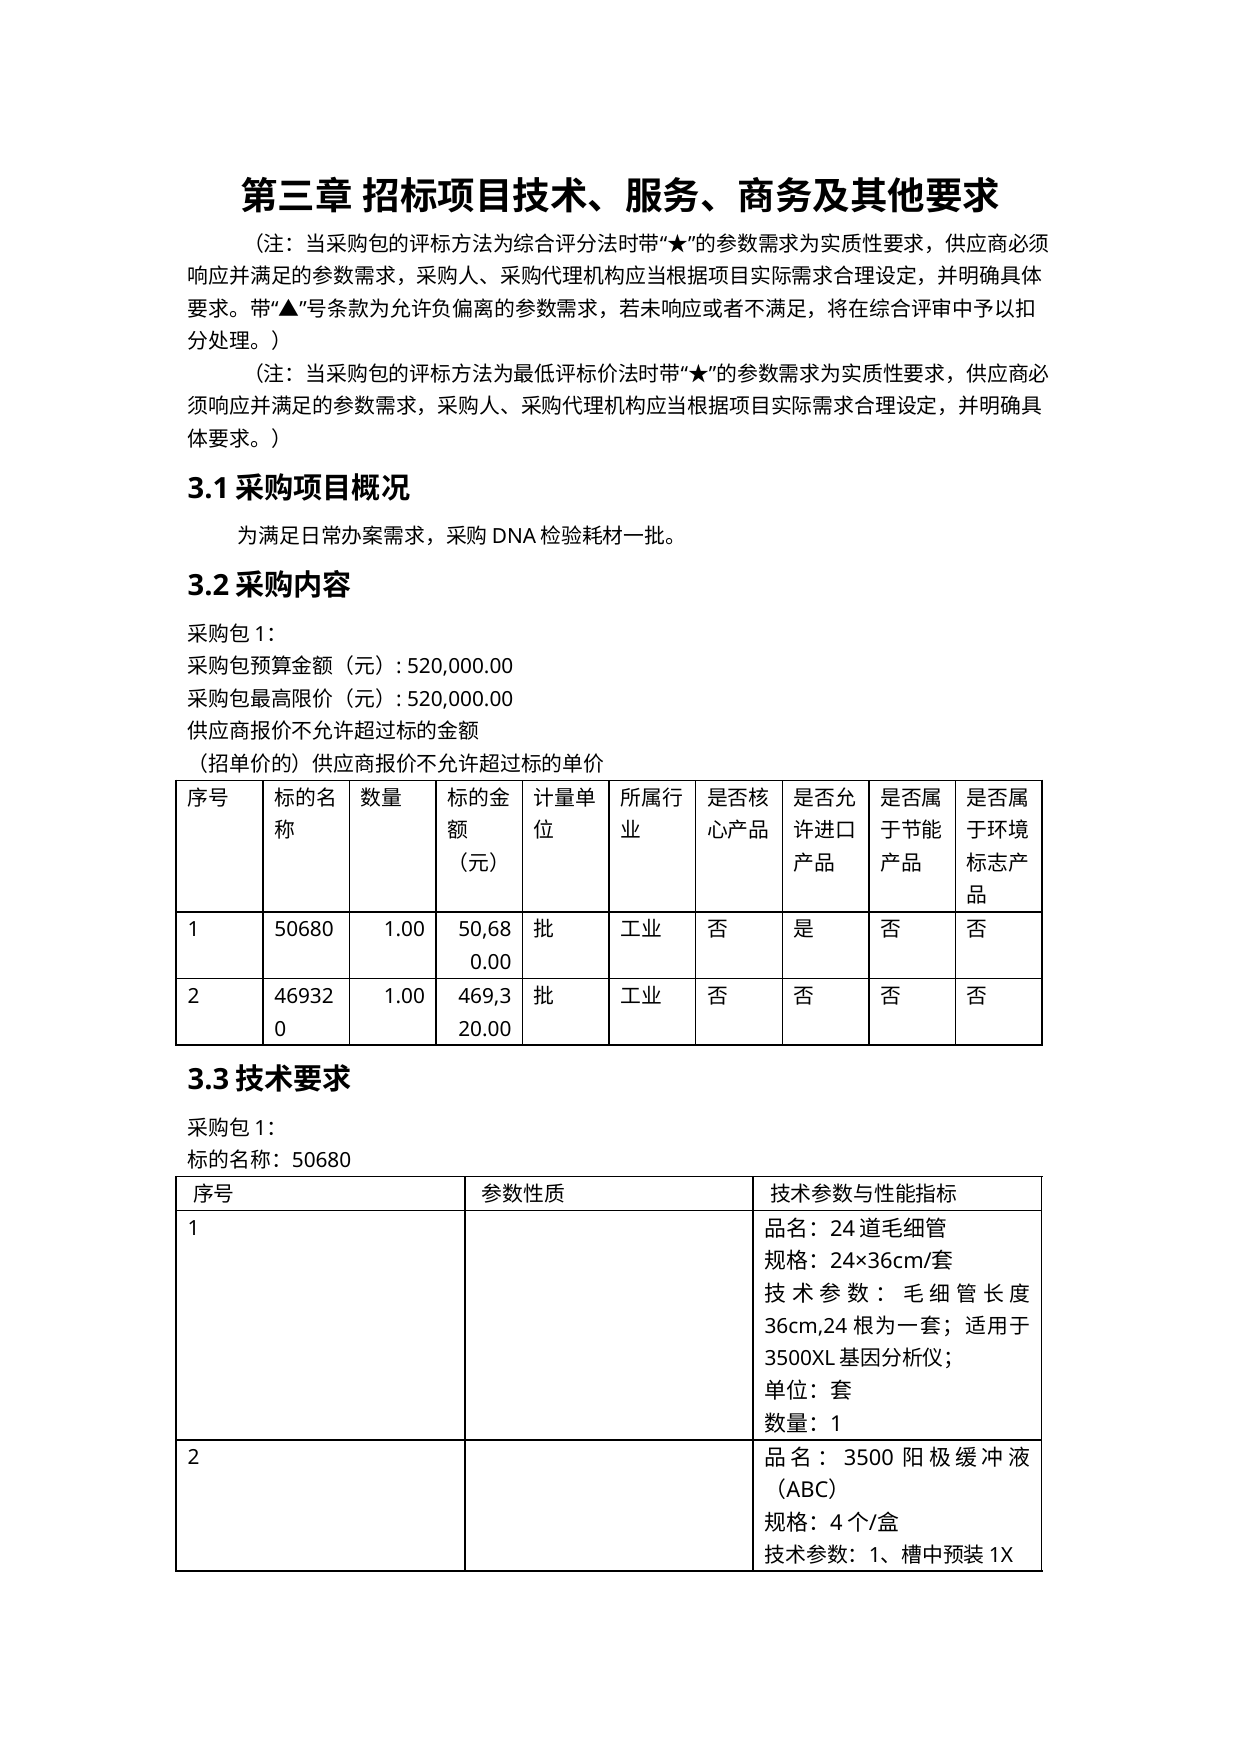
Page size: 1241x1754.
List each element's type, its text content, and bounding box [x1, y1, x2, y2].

table_cell 50680 [264, 913, 349, 978]
text 3.3技术要求 [187, 1046, 1053, 1111]
text （注：当采购包的评标方法为综合评分法时带“★”的参数需求为实质性要求，供应商必须响应并满足的参数需求，采购人、采购代理机构应当根据项目实际需求合理设定，并明确具体要求。带“▲”号条款为允许负偏离的参数需求，若未响应或者不满足，将在综合评审中予以扣分处理。） [187, 227, 1053, 357]
table_header 是否属于节能产品 [870, 781, 955, 911]
table_cell 469320 [264, 979, 349, 1044]
table_cell 工业 [610, 913, 695, 978]
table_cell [754, 1441, 1041, 1570]
table_header 数量 [350, 781, 435, 911]
table_header 是否允许进口产品 [783, 781, 868, 911]
table_header 所属行业 [610, 781, 695, 911]
table_cell 1.00 [350, 913, 435, 978]
text 标的名称：50680 [187, 1143, 1053, 1176]
table_header 是否属于环境标志产品 [956, 781, 1041, 911]
text 采购包1： [187, 617, 1053, 649]
table_cell 1 [177, 1211, 464, 1439]
table_header 序号 [177, 781, 262, 911]
table_cell 2 [177, 979, 262, 1044]
table_cell 否 [696, 913, 782, 978]
text 3.1采购项目概况 [187, 454, 1053, 519]
table_header 序号 [177, 1177, 464, 1210]
table_cell 1 [177, 913, 262, 978]
table_cell 否 [696, 979, 782, 1044]
table_cell 否 [783, 979, 868, 1044]
text 采购包最高限价（元）: 520,000.00 [187, 682, 1053, 714]
text 采购包预算金额（元）: 520,000.00 [187, 649, 1053, 682]
text 第三章 招标项目技术、服务、商务及其他要求 [187, 162, 1053, 227]
text 供应商报价不允许超过标的金额 [187, 714, 1053, 747]
table_cell 是 [783, 913, 868, 978]
table_header 计量单位 [523, 781, 608, 911]
table_cell 50,680.00 [437, 913, 522, 978]
table_cell [466, 1441, 752, 1570]
table_header 标的金额 （元） [437, 781, 522, 911]
table_cell 1.00 [350, 979, 435, 1044]
table_header 标的名称 [264, 781, 349, 911]
text 采购包1： [187, 1111, 1053, 1143]
table_cell 批 [523, 979, 608, 1044]
text 3.2采购内容 [187, 552, 1053, 617]
table_cell 469,320.00 [437, 979, 522, 1044]
text （招单价的）供应商报价不允许超过标的单价 [187, 747, 1053, 779]
table_cell [466, 1211, 752, 1439]
table_header 技术参数与性能指标 [754, 1177, 1041, 1210]
table_cell 批 [523, 913, 608, 978]
table_header 是否核心产品 [696, 781, 782, 911]
table_cell 2 [177, 1441, 464, 1570]
table_cell 否 [956, 913, 1041, 978]
table_cell 否 [870, 913, 955, 978]
table_cell 工业 [610, 979, 695, 1044]
table_header 参数性质 [466, 1177, 752, 1210]
text （注：当采购包的评标方法为最低评标价法时带“★”的参数需求为实质性要求，供应商必须响应并满足的参数需求，采购人、采购代理机构应当根据项目实际需求合理设定，并明确具体要求。） [187, 357, 1053, 454]
table_cell 否 [956, 979, 1041, 1044]
table_cell 品名：24道毛细管 规格：24×36cm/套 技术参数：毛细管长度36cm,24根为一套；适用于3500XL基因分析仪； 单位：套 数量：1 [754, 1211, 1041, 1439]
table_cell 否 [870, 979, 955, 1044]
text 为满足日常办案需求，采购DNA检验耗材一批。 [187, 519, 1053, 552]
